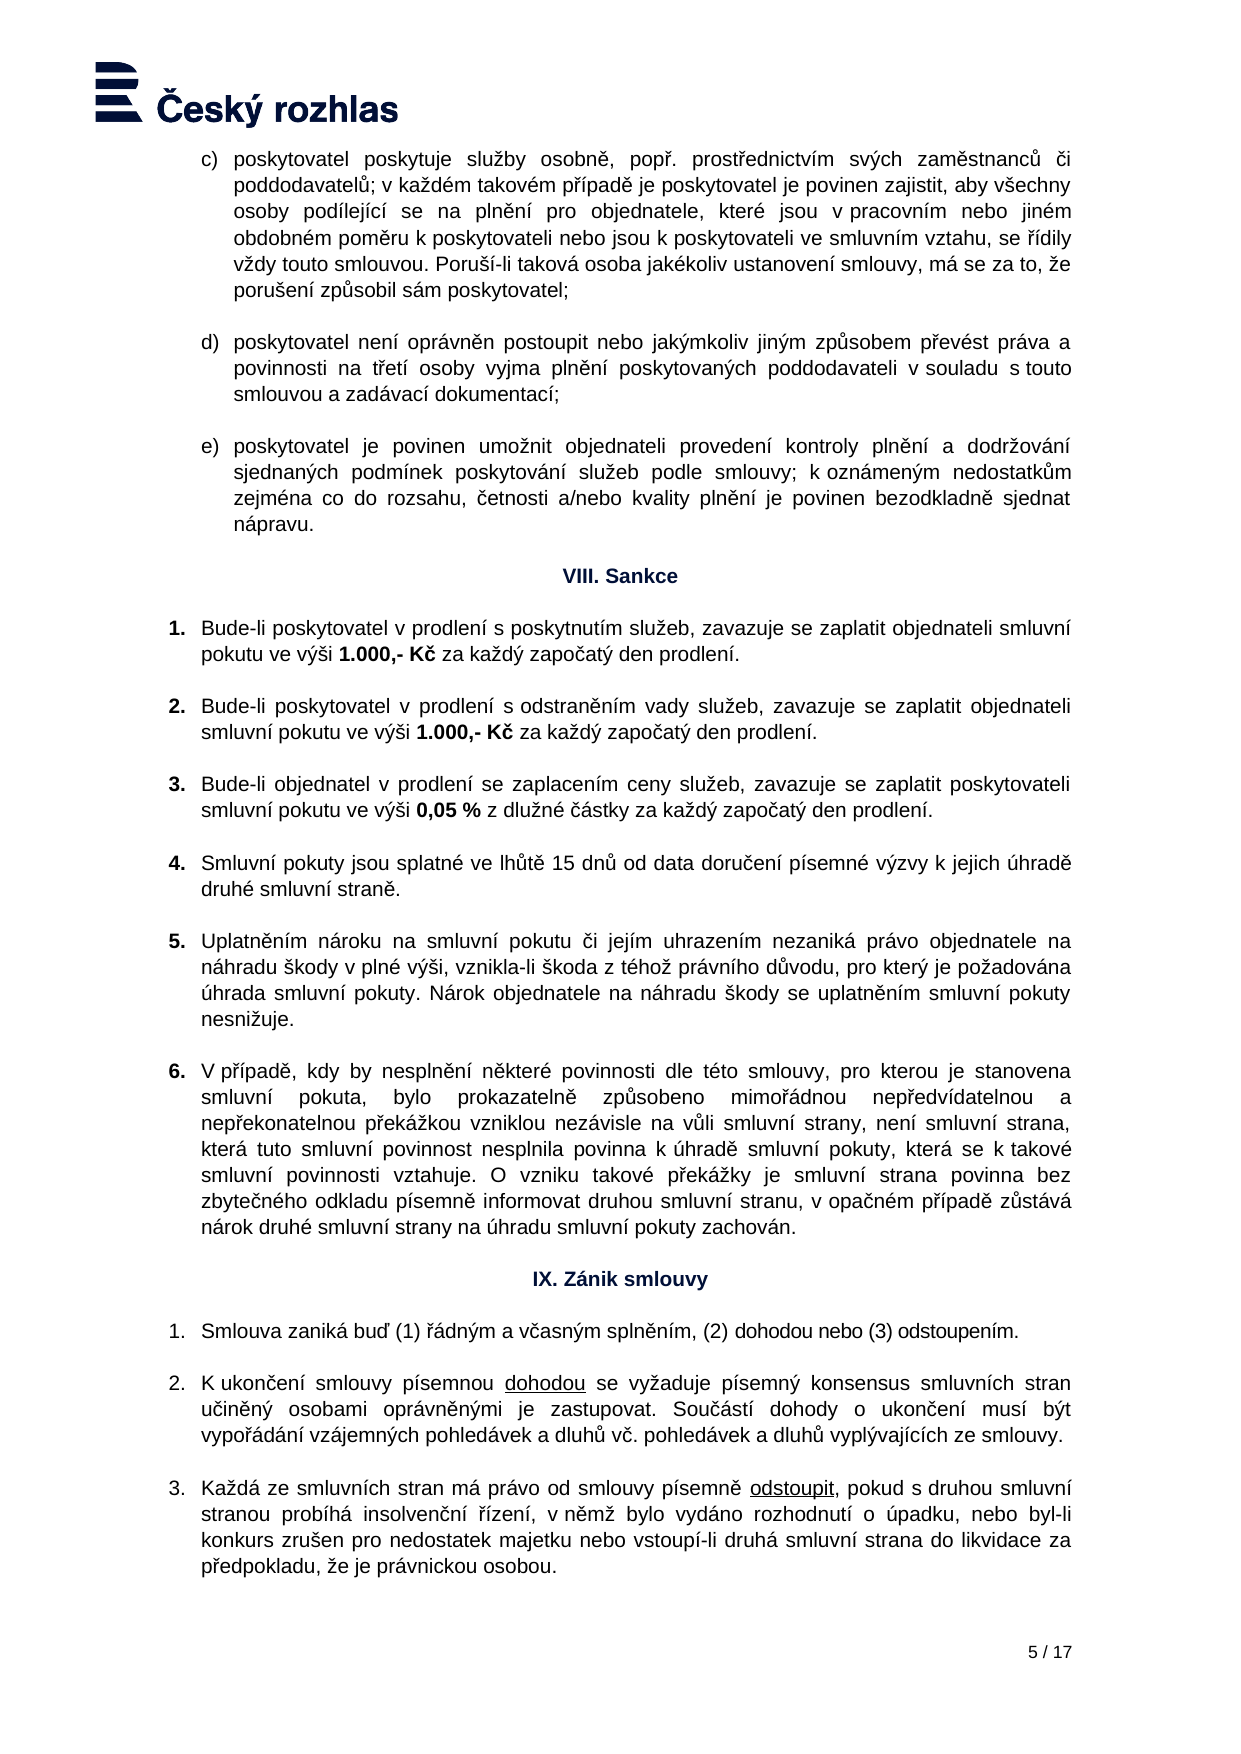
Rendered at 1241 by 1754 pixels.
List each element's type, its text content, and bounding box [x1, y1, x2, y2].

picture [95, 62, 398, 128]
list Bude-li poskytovatel v prodlení s odstraněním vady služeb, zavazuje se zaplatit objednateli smluvní pokutu ve výši 1.000,- Kč za každý započatý den prodlení. [168, 693, 1072, 745]
list Smlouva zaniká buď (1) řádným a včasným splněním, (2) dohodou nebo (3) odstoupením. [168, 1318, 1072, 1344]
list poskytovatel je povinen umožnit objednateli provedení kontroly plnění a dodržování sjednaných podmínek poskytování služeb podle smlouvy; k oznámeným nedostatkům zejména co do rozsahu, četnosti a/nebo kvality plnění je povinen bezodkladně sjednat nápravu. [201, 432, 1072, 537]
subtitle Sankce [168, 563, 1072, 589]
list V případě, kdy by nesplnění některé povinnosti dle této smlouvy, pro kterou je stanovena smluvní pokuta, bylo prokazatelně způsobeno mimořádnou nepředvídatelnou a nepřekonatelnou překážkou vzniklou nezávisle na vůli smluvní strany, není smluvní strana, která tuto smluvní povinnost nesplnila povinna k úhradě smluvní pokuty, která se k takové smluvní povinnosti vztahuje. O vzniku takové překážky je smluvní strana povinna bez zbytečného odkladu písemně informovat druhou smluvní stranu, v opačném případě zůstává nárok druhé smluvní strany na úhradu smluvní pokuty zachován. [168, 1057, 1072, 1240]
list K ukončení smlouvy písemnou dohodou se vyžaduje písemný konsensus smluvních stran učiněný osobami oprávněnými je zastupovat. Součástí dohody o ukončení musí být vypořádání vzájemných pohledávek a dluhů vč. pohledávek a dluhů vyplývajících ze smlouvy. [168, 1370, 1072, 1448]
list poskytovatel poskytuje služby osobně, popř. prostřednictvím svých zaměstnanců či poddodavatelů; v každém takovém případě je poskytovatel je povinen zajistit, aby všechny osoby podílející se na plnění pro objednatele, které jsou v pracovním nebo jiném obdobném poměru k poskytovateli nebo jsou k poskytovateli ve smluvním vztahu, se řídily vždy touto smlouvou. Poruší-li taková osoba jakékoliv ustanovení smlouvy, má se za to, že porušení způsobil sám poskytovatel; [201, 146, 1072, 302]
list Bude-li objednatel v prodlení se zaplacením ceny služeb, zavazuje se zaplatit poskytovateli smluvní pokutu ve výši 0,05 % z dlužné částky za každý započatý den prodlení. [168, 771, 1072, 823]
list poskytovatel není oprávněn postoupit nebo jakýmkoliv jiným způsobem převést práva a povinnosti na třetí osoby vyjma plnění poskytovaných poddodavateli v souladu s touto smlouvou a zadávací dokumentací; [201, 328, 1072, 406]
list Smluvní pokuty jsou splatné ve lhůtě 15 dnů od data doručení písemné výzvy k jejich úhradě druhé smluvní straně. [168, 849, 1072, 901]
list Uplatněním nároku na smluvní pokutu či jejím uhrazením nezaniká právo objednatele na náhradu škody v plné výši, vznikla-li škoda z téhož právního důvodu, pro který je požadována úhrada smluvní pokuty. Nárok objednatele na náhradu škody se uplatněním smluvní pokuty nesnižuje. [168, 927, 1072, 1031]
list Bude-li poskytovatel v prodlení s poskytnutím služeb, zavazuje se zaplatit objednateli smluvní pokutu ve výši 1.000,- Kč za každý započatý den prodlení. [168, 615, 1072, 667]
list Každá ze smluvních stran má právo od smlouvy písemně odstoupit, pokud s druhou smluvní stranou probíhá insolvenční řízení, v němž bylo vydáno rozhodnutí o úpadku, nebo byl-li konkurs zrušen pro nedostatek majetku nebo vstoupí-li druhá smluvní strana do likvidace za předpokladu, že je právnickou osobou. [168, 1474, 1072, 1578]
subtitle Zánik smlouvy [168, 1266, 1072, 1292]
